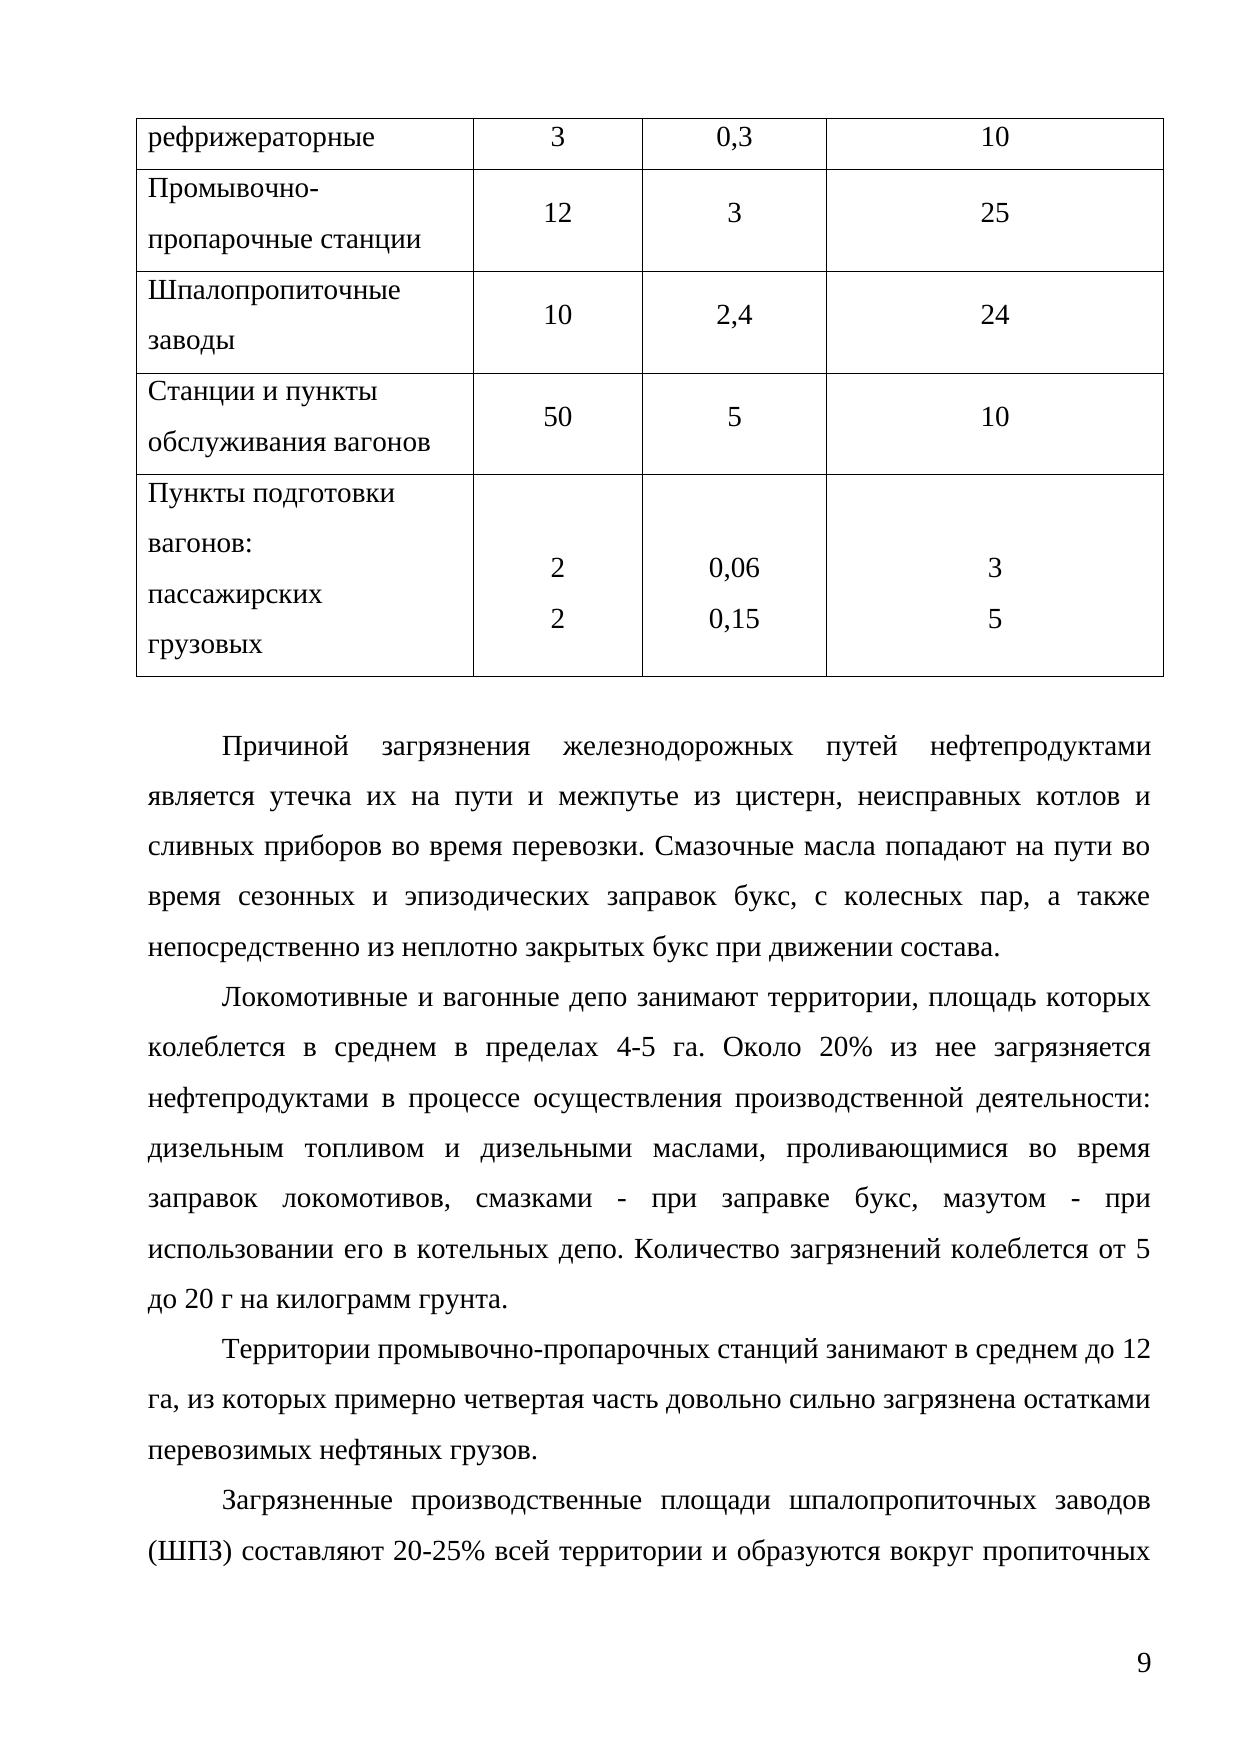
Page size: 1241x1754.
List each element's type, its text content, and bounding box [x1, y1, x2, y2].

table_cell 10 [474, 272, 642, 372]
text Территории промывочно-пропарочных станций занимают в среднем до , из которых примерно четвертая часть довольно сильно загрязнена остатками перевозимых нефтяных грузов. [148, 1331, 1152, 1466]
table_cell 3 5 [827, 475, 1163, 676]
table_cell 2,4 [643, 272, 826, 372]
table_cell 20 20 10 [827, 119, 1163, 169]
table_cell 10 [827, 374, 1163, 474]
table_cell 50 [474, 374, 642, 474]
table_cell 12 [474, 170, 642, 271]
table_cell 25 [827, 170, 1163, 271]
table_cell Пункты подготовки вагонов: пассажирских грузовых [137, 475, 473, 676]
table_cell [137, 119, 473, 169]
table_cell 5 [643, 374, 826, 474]
table_cell 2 2 [474, 475, 642, 676]
table_cell 3 [643, 170, 826, 271]
table_cell 1 0,9 0,3 [643, 119, 826, 169]
text Причиной загрязнения железнодорожных путей нефтепродуктами является утечка их на пути и межпутье из цистерн, неисправных котлов и сливных приборов во время перевозки. Смазочные масла попадают на пути во время сезонных и эпизодических заправок букс, с колесных пар, а также непосредственно из неплотно закрытых букс при движении состава. [148, 728, 1152, 962]
text Локомотивные и вагонные депо занимают территории, площадь которых колеблется в среднем в пределах 4-. Около 20% из нее загрязняется нефтепродуктами в процессе осуществления производственной деятельности: дизельным топливом и дизельными маслами, проливающимися во время заправок локомотивов, смазками - при заправке букс, мазутом - при использовании его в котельных депо. Количество загрязнений колеблется от 5 до на килограмм грунта. [148, 979, 1152, 1314]
table_cell 5 4,5 3 [474, 119, 642, 169]
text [148, 1482, 1152, 1566]
table_cell Станции и пункты обслуживания вагонов [137, 374, 473, 474]
table_cell Шпалопропиточные заводы [137, 272, 473, 372]
table_cell 24 [827, 272, 1163, 372]
table_cell Промывочно-пропарочные станции [137, 170, 473, 271]
table_cell 0,06 0,15 [643, 475, 826, 676]
